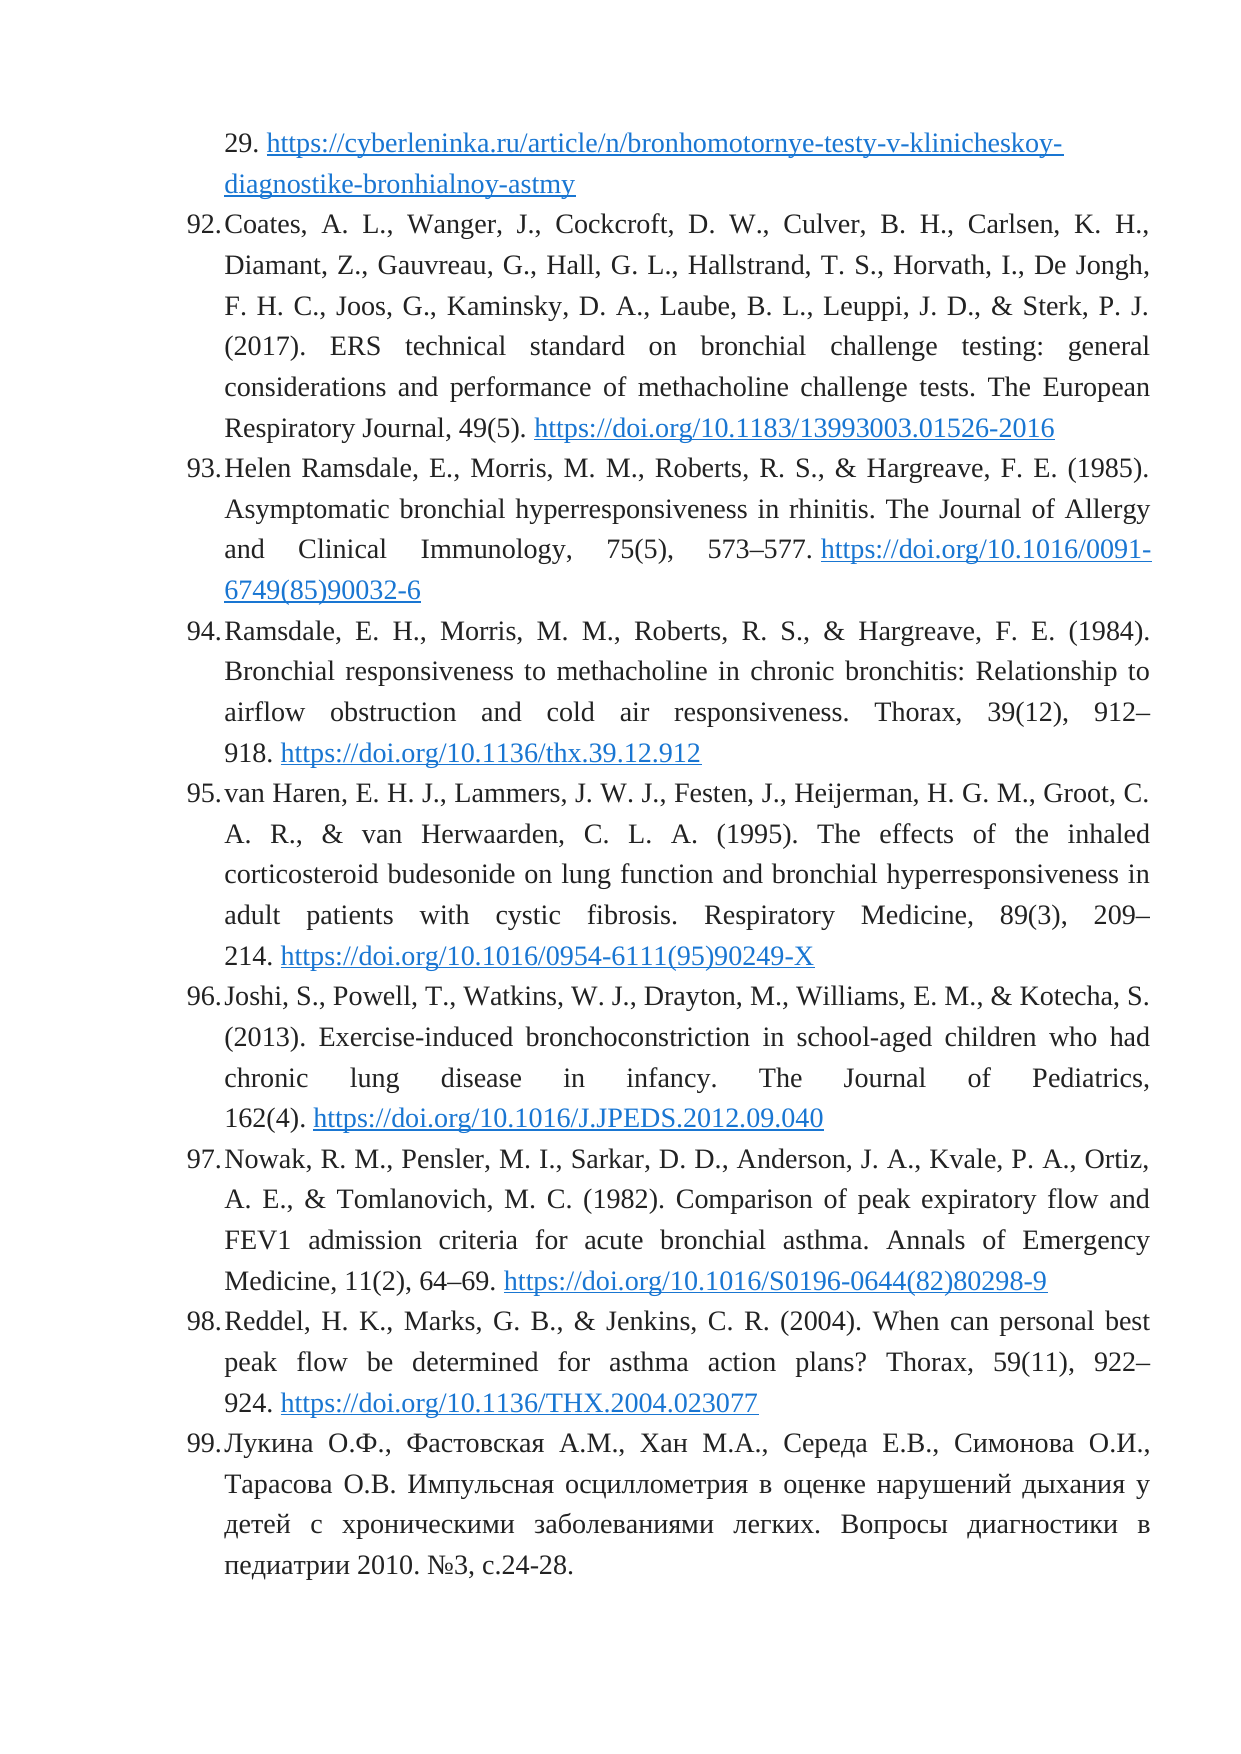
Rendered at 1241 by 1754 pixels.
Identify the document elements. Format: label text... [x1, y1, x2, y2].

list Лукина О.Ф., Фастовская А.М., Хан М.А., Середа Е.В., Симонова О.И., Тарасова О.В. Импульсная осциллометрия в оценке нарушений дыхания у детей с хроническими заболеваниями легких. Вопросы диагностики в педиатрии 2010. №3, с.24-28. [187, 1418, 1152, 1581]
list Helen Ramsdale, E., Morris, M. M., Roberts, R. S., & Hargreave, F. E. (1985). Asymptomatic bronchial hyperresponsiveness in rhinitis. The Journal of Allergy and Clinical Immunology, 75(5), 573–577. https://doi.org/10.1016/0091-6749(85)90032-6 [187, 443, 1152, 606]
list Ramsdale, E. H., Morris, M. M., Roberts, R. S., & Hargreave, F. E. (1984). Bronchial responsiveness to methacholine in chronic bronchitis: Relationship to airflow obstruction and cold air responsiveness. Thorax, 39(12), 912–918. https://doi.org/10.1136/thx.39.12.912 [187, 606, 1152, 768]
list van Haren, E. H. J., Lammers, J. W. J., Festen, J., Heijerman, H. G. M., Groot, C. A. R., & van Herwaarden, C. L. A. (1995). The effects of the inhaled corticosteroid budesonide on lung function and bronchial hyperresponsiveness in adult patients with cystic fibrosis. Respiratory Medicine, 89(3), 209–214. https://doi.org/10.1016/0954-6111(95)90249-X [187, 768, 1152, 971]
list Coates, A. L., Wanger, J., Cockcroft, D. W., Culver, B. H., Carlsen, K. H., Diamant, Z., Gauvreau, G., Hall, G. L., Hallstrand, T. S., Horvath, I., De Jongh, F. H. C., Joos, G., Kaminsky, D. A., Laube, B. L., Leuppi, J. D., & Sterk, P. J. (2017). ERS technical standard on bronchial challenge testing: general considerations and performance of methacholine challenge tests. The European Respiratory Journal, 49(5). https://doi.org/10.1183/13993003.01526-2016 [187, 199, 1152, 443]
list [187, 118, 1152, 199]
list Joshi, S., Powell, T., Watkins, W. J., Drayton, M., Williams, E. M., & Kotecha, S. (2013). Exercise-induced bronchoconstriction in school-aged children who had chronic lung disease in infancy. The Journal of Pediatrics, 162(4). https://doi.org/10.1016/J.JPEDS.2012.09.040 [187, 971, 1152, 1134]
list Reddel, H. K., Marks, G. B., & Jenkins, C. R. (2004). When can personal best peak flow be determined for asthma action plans? Thorax, 59(11), 922–924. https://doi.org/10.1136/THX.2004.023077 [187, 1296, 1152, 1418]
list Nowak, R. M., Pensler, M. I., Sarkar, D. D., Anderson, J. A., Kvale, P. A., Ortiz, A. E., & Tomlanovich, M. C. (1982). Comparison of peak expiratory flow and FEV1 admission criteria for acute bronchial asthma. Annals of Emergency Medicine, 11(2), 64–69. https://doi.org/10.1016/S0196-0644(82)80298-9 [187, 1134, 1152, 1296]
